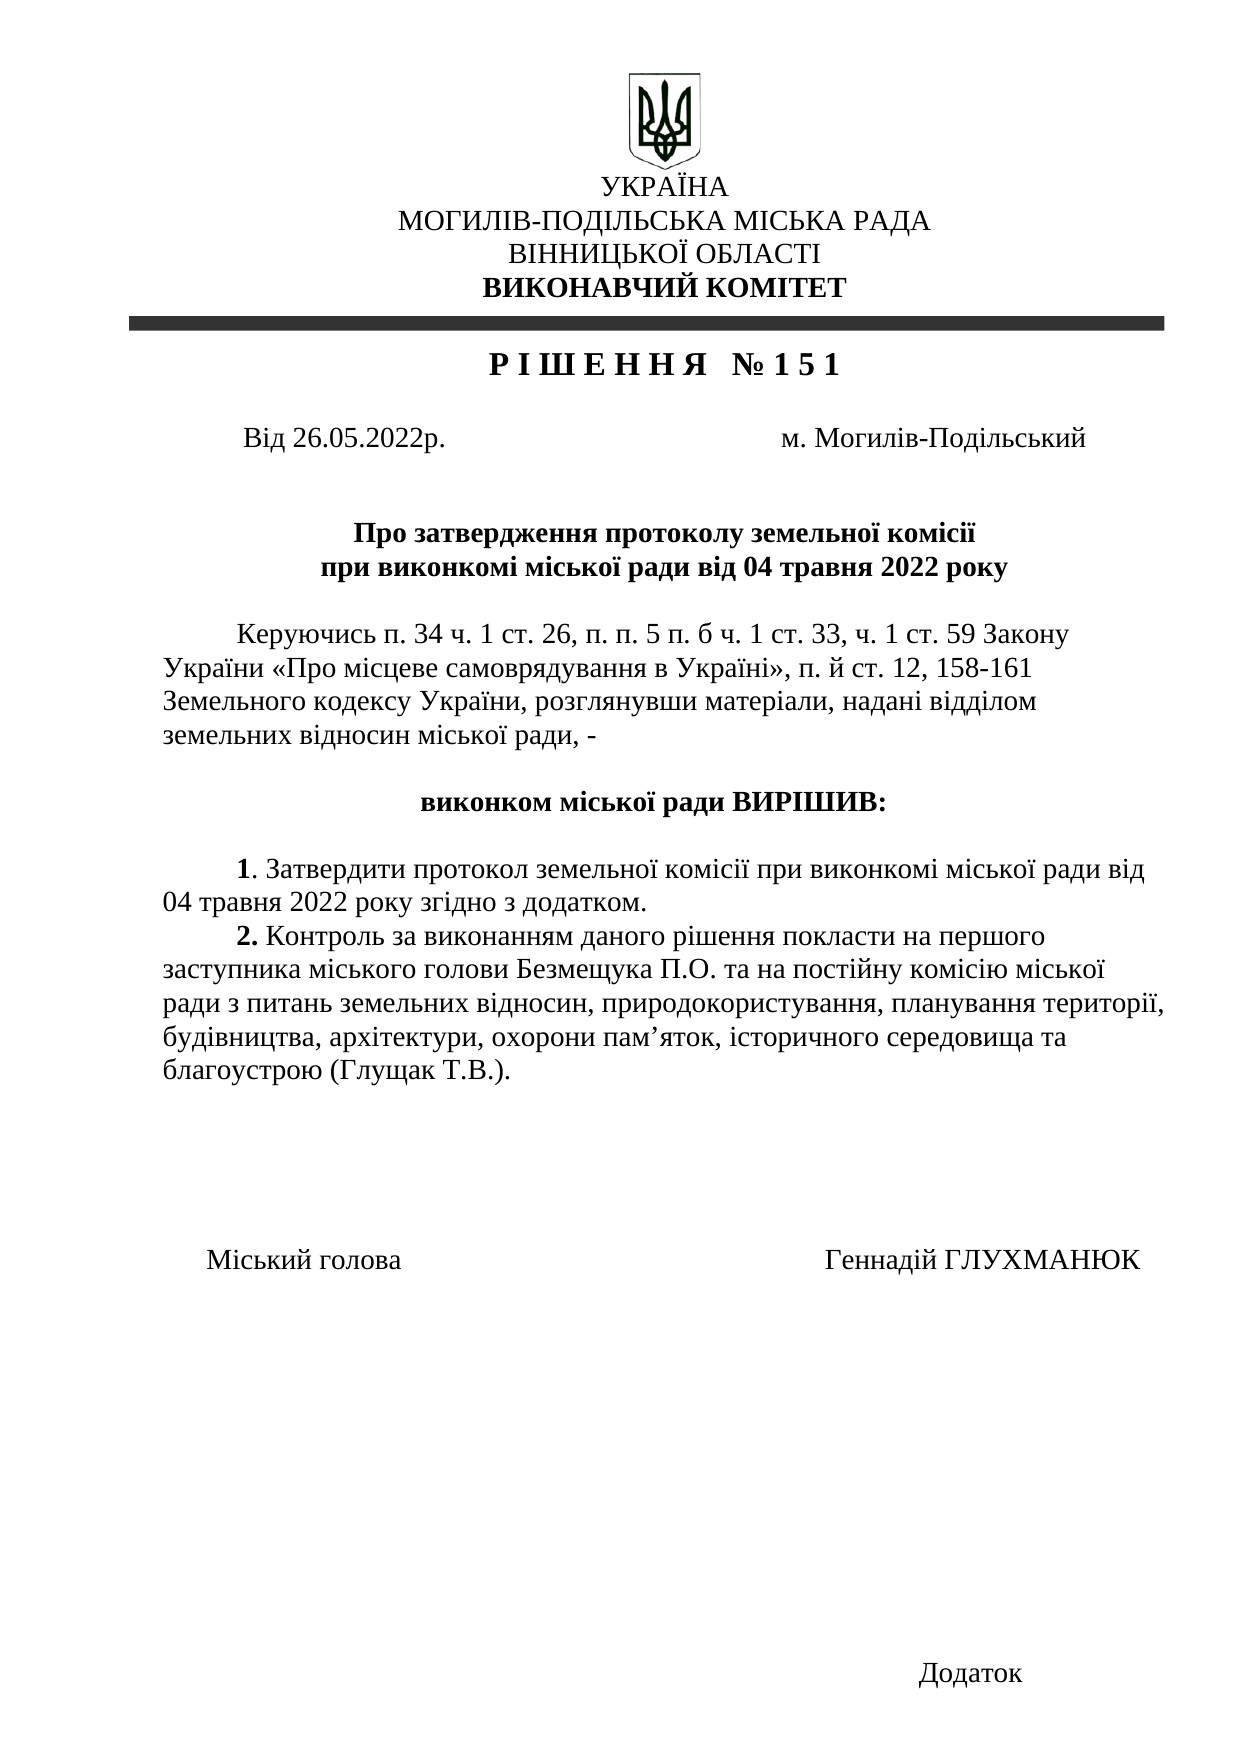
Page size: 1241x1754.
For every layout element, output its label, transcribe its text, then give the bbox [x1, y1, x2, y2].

text Про затвердження протоколу земельної комісії [162, 516, 1167, 549]
text 1. Затвердити протокол земельної комісії при виконкомі міської ради від 04 травня 2022 року згідно з додатком. [162, 851, 1167, 918]
text УКРАЇНА МОГИЛІВ-ПОДІЛЬСЬКА МІСЬКА РАДА ВІННИЦЬКОЇ ОБЛАСТІ [162, 169, 1167, 270]
text 2. Контроль за виконанням даного рішення покласти на першого заступника міського голови Безмещука П.О. та на постійну комісію міської ради з питань земельних відносин, природокористування, планування території, будівництва, архітектури, охорони пам’яток, історичного середовища та благоустрою (Глущак Т.В.). [162, 918, 1167, 1086]
text Міський голова Геннадій ГЛУХМАНЮК [162, 1242, 1167, 1276]
text ВИКОНАВЧИЙ КОМІТЕТ [162, 270, 1167, 303]
picture [628, 73, 701, 170]
text РІШЕННЯ №151 [162, 316, 1167, 382]
text Додаток [531, 1655, 1167, 1688]
text при виконкомі міської ради від 04 травня 2022 року [162, 549, 1167, 583]
text Керуючись п. 34 ч. 1 ст. 26, п. п. 5 п. б ч. 1 ст. 33, ч. 1 ст. 59 Закону України «Про місцеве самоврядування в Україні», п. й ст. 12, 158-161 Земельного кодексу України, розглянувши матеріали, надані відділом земельних відносин міської ради, - [162, 616, 1167, 750]
text Від 26.05.2022р. м. Могилів-Подільський [162, 420, 1167, 453]
text виконком міської ради ВИРІШИВ: [310, 784, 1167, 817]
